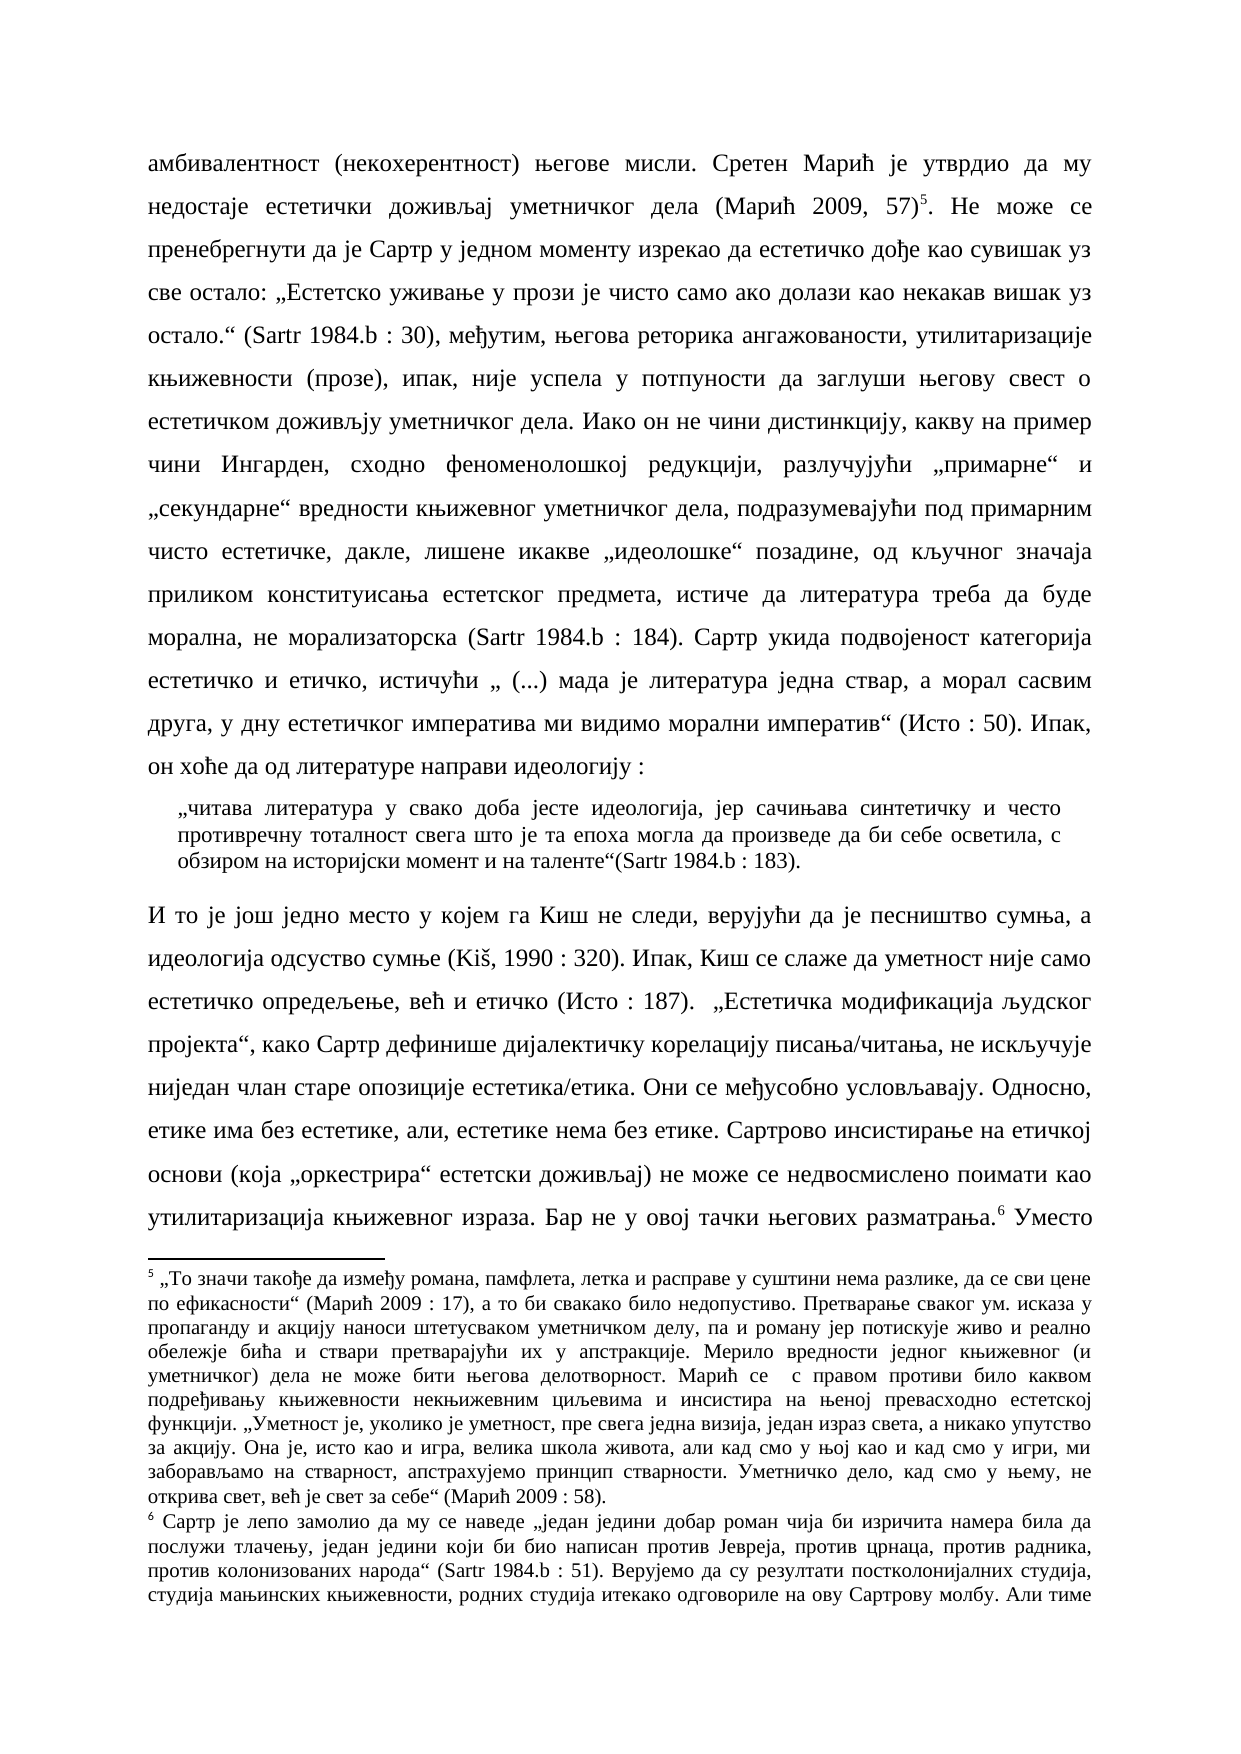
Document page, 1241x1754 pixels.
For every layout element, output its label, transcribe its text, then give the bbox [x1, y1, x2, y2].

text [148, 900, 1093, 1231]
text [148, 148, 1093, 780]
text „читава литература у свако доба јесте идеологија, јер сачињава синтетичку и често противречну тоталност свега што је та епоха могла да произведе да би себе осветила, с обзиром на историјски момент и на таленте“(Sartr 1984.b : 183). [177, 794, 1063, 873]
